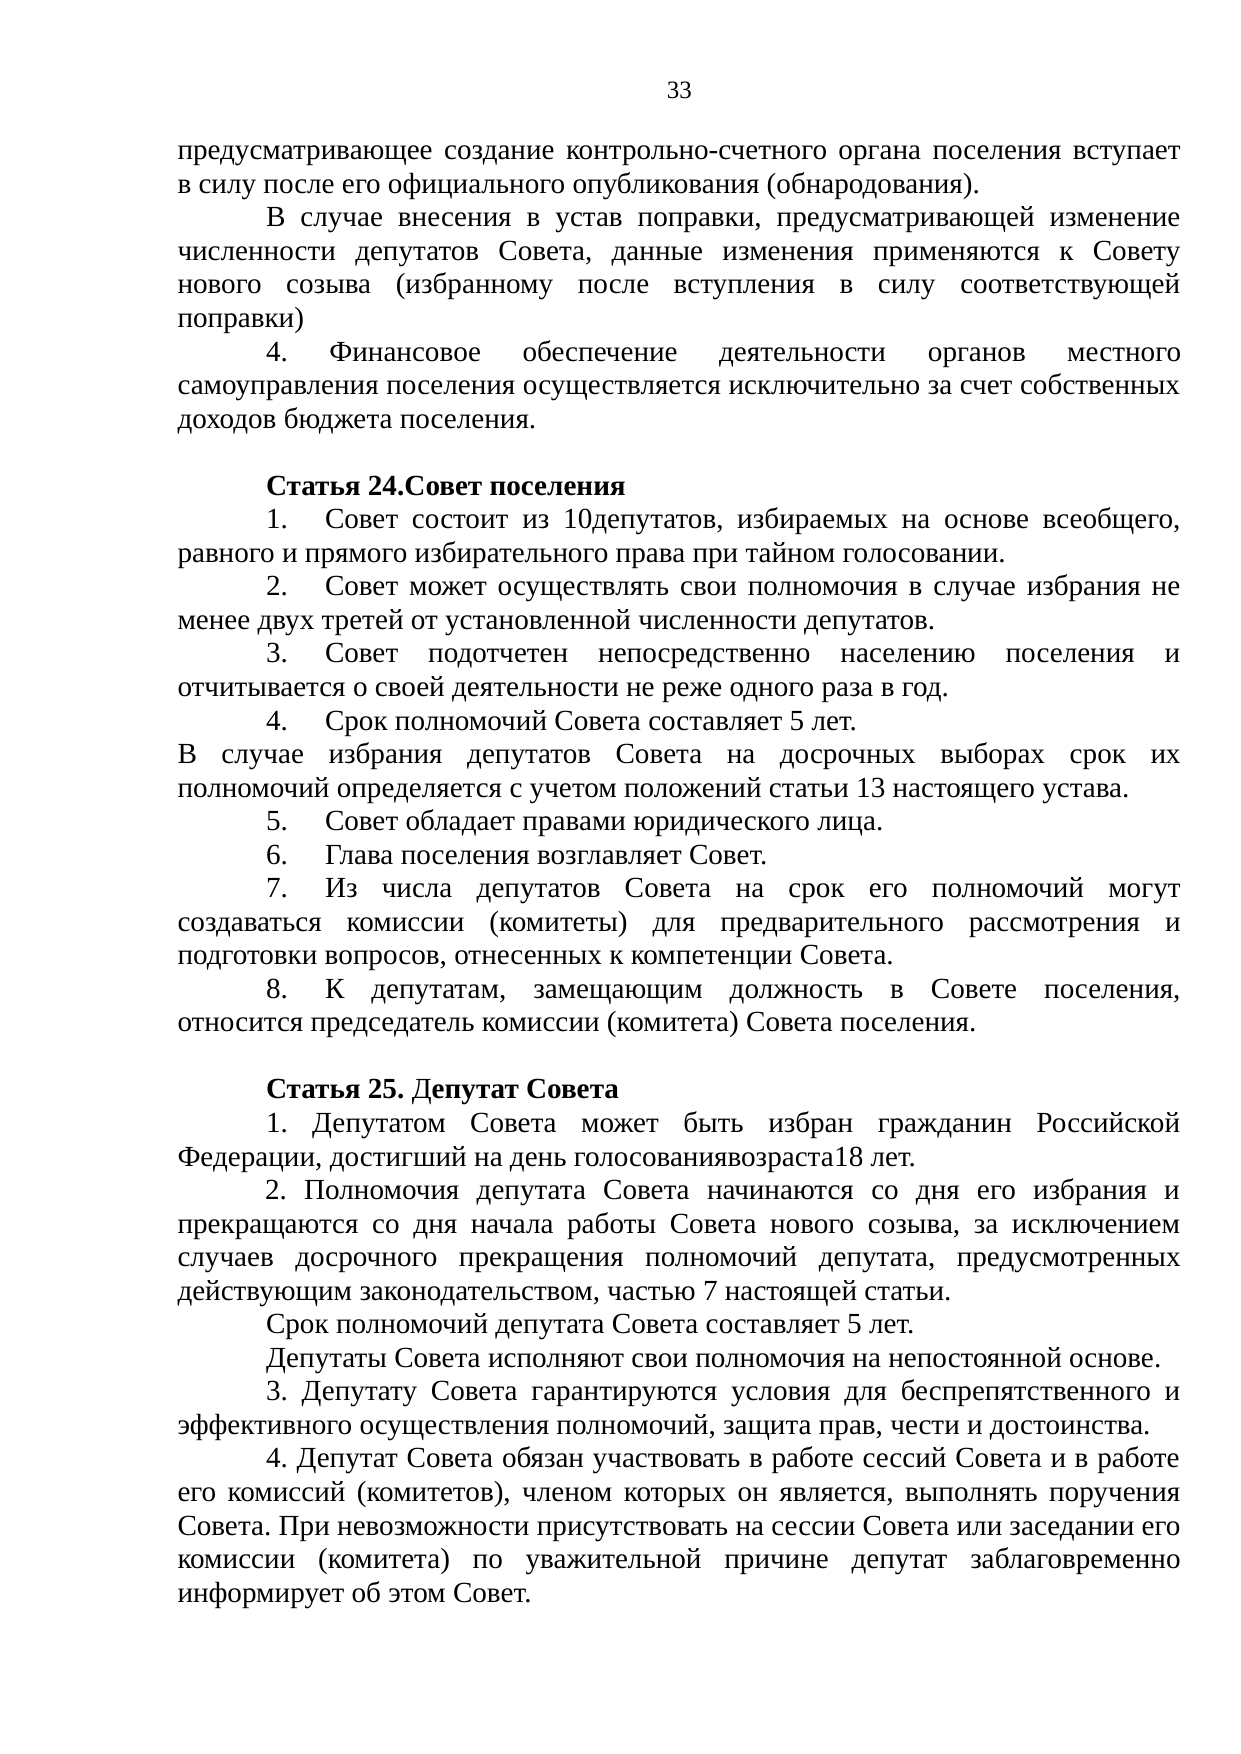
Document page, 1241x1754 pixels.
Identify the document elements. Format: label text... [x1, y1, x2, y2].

list Совет может осуществлять свои полномочия в случае избрания не менее двух третей от установленной численности депутатов. [177, 568, 1181, 636]
text 2. Полномочия депутата Совета начинаются со дня его избрания и прекращаются со дня начала работы Совета нового созыва, за исключением случаев досрочного прекращения полномочий депутата, предусмотренных действующим законодательством, частью 7 настоящей статьи. [177, 1172, 1181, 1306]
text Депутаты Совета исполняют свои полномочия на непостоянной основе. [177, 1340, 1181, 1373]
list Глава поселения возглавляет Совет. [177, 837, 1181, 870]
list Совет состоит из 10депутатов, избираемых на основе всеобщего, равного и прямого избирательного права при тайном голосовании. [177, 501, 1181, 568]
text В случае внесения в устав поправки, предусматривающей изменение численности депутатов Совета, данные изменения применяются к Совету нового созыва (избранному после вступления в силу соответствующей поправки) [177, 199, 1181, 334]
text 1. Депутатом Совета может быть избран гражданин Российской Федерации, достигший на день голосованиявозраста18 лет. [177, 1105, 1181, 1172]
text 4. Финансовое обеспечение деятельности органов местного самоуправления поселения осуществляется исключительно за счет собственных доходов бюджета поселения. [177, 334, 1181, 434]
text Срок полномочий депутата Совета составляет 5 лет. [177, 1306, 1181, 1340]
text В случае избрания депутатов Совета на досрочных выборах срок их полномочий определяется с учетом положений статьи 13 настоящего устава. [177, 736, 1181, 803]
text Статья 24.Совет поселения [177, 468, 1181, 501]
list Совет подотчетен непосредственно населению поселения и отчитывается о своей деятельности не реже одного раза в год. [177, 636, 1181, 703]
text Статья 25. Депутат Совета [177, 1072, 1181, 1105]
list К депутатам, замещающим должность в Совете поселения, относится председатель комиссии (комитета) Совета поселения. [177, 971, 1181, 1038]
list Срок полномочий Совета составляет 5 лет. [177, 703, 1181, 736]
text 3. Депутату Совета гарантируются условия для беспрепятственного и эффективного осуществления полномочий, защита прав, чести и достоинства. [177, 1373, 1181, 1441]
list Совет обладает правами юридического лица. [177, 803, 1181, 837]
list Из числа депутатов Совета на срок его полномочий могут создаваться комиссии (комитеты) для предварительного рассмотрения и подготовки вопросов, отнесенных к компетенции Совета. [177, 870, 1181, 971]
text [177, 132, 1181, 199]
text 4. Депутат Совета обязан участвовать в работе сессий Совета и в работе его комиссий (комитетов), членом которых он является, выполнять поручения Совета. При невозможности присутствовать на сессии Совета или заседании его комиссии (комитета) по уважительной причине депутат заблаговременно информирует об этом Совет. [177, 1441, 1181, 1608]
